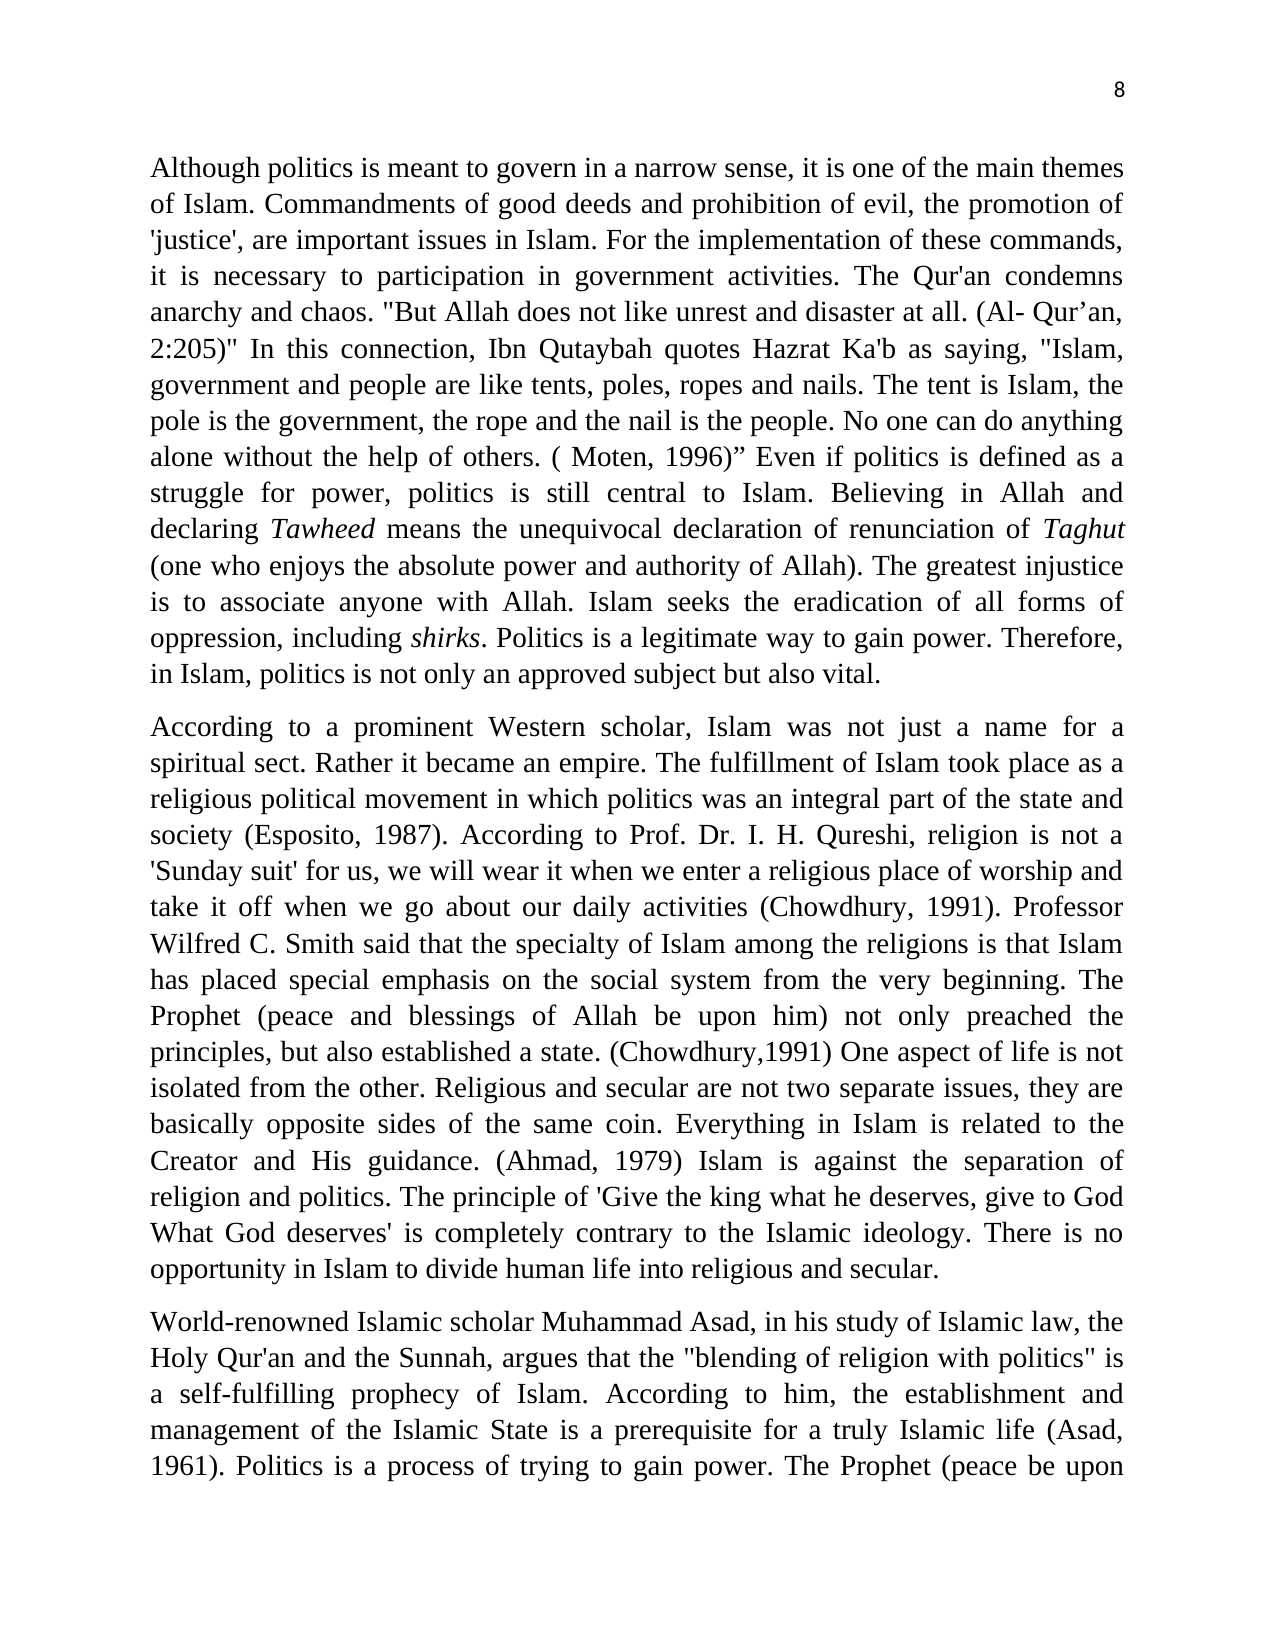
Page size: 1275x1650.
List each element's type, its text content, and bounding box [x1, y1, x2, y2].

text Although politics is meant to govern in a narrow sense, it is one of the main themes of Islam. Commandments of good deeds and prohibition of evil, the promotion of 'justice', are important issues in Islam. For the implementation of these commands, it is necessary to participation in government activities. The Qur'an condemns anarchy and chaos. "But Allah does not like unrest and disaster at all. (Al- Qur’an, 2:205)" In this connection, Ibn Qutaybah quotes Hazrat Ka'b as saying, "Islam, government and people are like tents, poles, ropes and nails. The tent is Islam, the pole is the government, the rope and the nail is the people. No one can do anything alone without the help of others. ( Moten, 1996)” Even if politics is defined as a struggle for power, politics is still central to Islam. Believing in Allah and declaring Tawheed means the unequivocal declaration of renunciation of Taghut (one who enjoys the absolute power and authority of Allah). The greatest injustice is to associate anyone with Allah. Islam seeks the eradication of all forms of oppression, including shirks. Politics is a legitimate way to gain power. Therefore, in Islam, politics is not only an approved subject but also vital. [150, 150, 1125, 689]
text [150, 1304, 1125, 1482]
text According to a prominent Western scholar, Islam was not just a name for a spiritual sect. Rather it became an empire. The fulfillment of Islam took place as a religious political movement in which politics was an integral part of the state and society (Esposito, 1987). According to Prof. Dr. I. H. Qureshi, religion is not a 'Sunday suit' for us, we will wear it when we enter a religious place of worship and take it off when we go about our daily activities (Chowdhury, 1991). Professor Wilfred C. Smith said that the specialty of Islam among the religions is that Islam has placed special emphasis on the social system from the very beginning. The Prophet (peace and blessings of Allah be upon him) not only preached the principles, but also established a state. (Chowdhury,1991) One aspect of life is not isolated from the other. Religious and secular are not two separate issues, they are basically opposite sides of the same coin. Everything in Islam is related to the Creator and His guidance. (Ahmad, 1979) Islam is against the separation of religion and politics. The principle of 'Give the king what he deserves, give to God What God deserves' is completely contrary to the Islamic ideology. There is no opportunity in Islam to divide human life into religious and secular. [150, 709, 1125, 1284]
